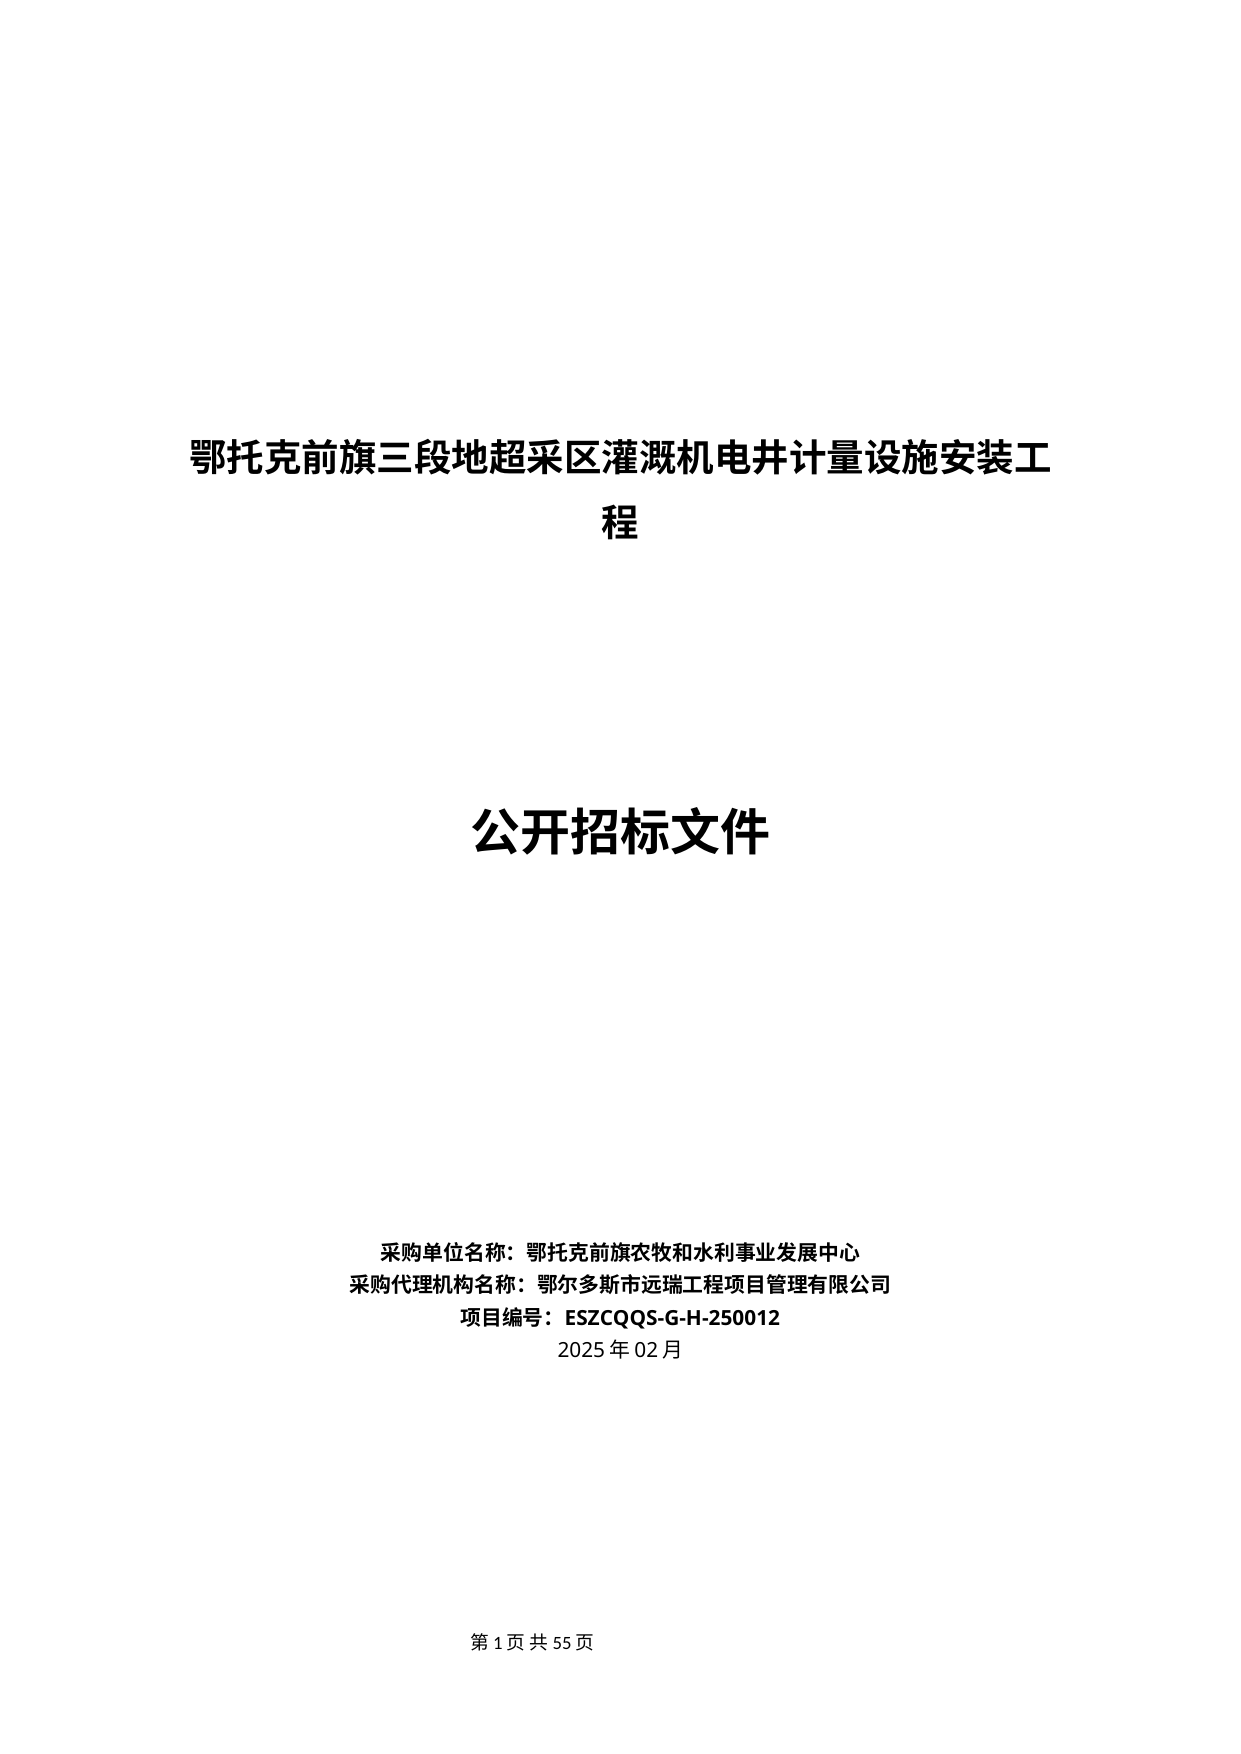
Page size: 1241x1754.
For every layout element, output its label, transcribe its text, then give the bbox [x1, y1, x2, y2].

text 采购单位名称：鄂托克前旗农牧和水利事业发展中心 [187, 1235, 1053, 1267]
text 采购代理机构名称：鄂尔多斯市远瑞工程项目管理有限公司 [187, 1267, 1053, 1300]
text 项目编号：ESZCQQS-G-H-250012 [187, 1300, 1053, 1332]
text 2025年02月 [187, 1332, 1053, 1365]
text 鄂托克前旗三段地超采区灌溉机电井计量设施安装工程 [187, 422, 1053, 552]
text 公开招标文件 [187, 780, 1053, 877]
